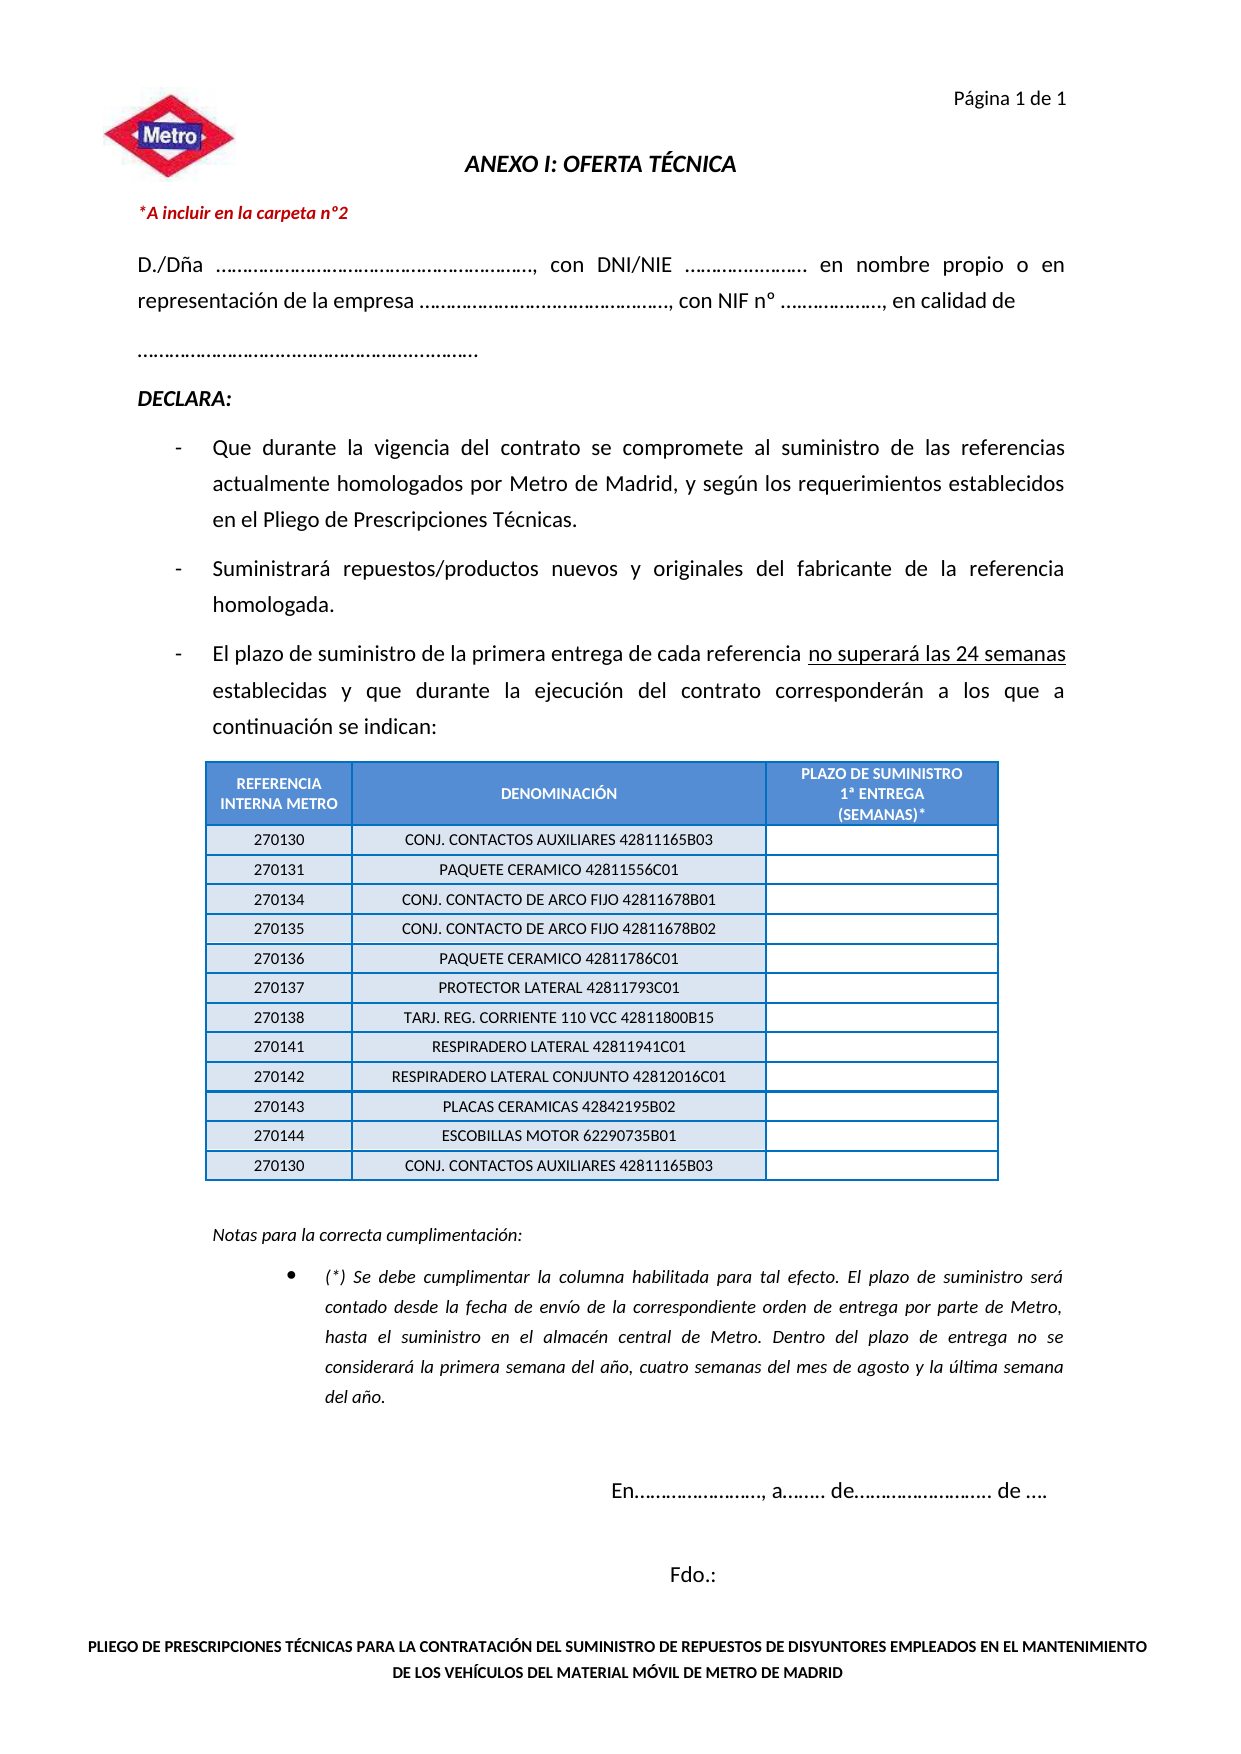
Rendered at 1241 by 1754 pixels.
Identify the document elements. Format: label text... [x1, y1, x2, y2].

table_cell CONJ. CONTACTOS AUXILIARES 42811165B03 [353, 1152, 765, 1179]
table_cell [767, 826, 997, 854]
table_cell 270130 [207, 826, 351, 854]
table_cell 270131 [207, 856, 351, 883]
table_cell [767, 915, 997, 942]
table_cell 270137 [207, 974, 351, 1002]
table_cell 270130 [207, 1152, 351, 1179]
subtitle ANEXO I: OFERTA TÉCNICA [137, 148, 1066, 178]
table_cell 270138 [207, 1004, 351, 1031]
table_cell [767, 1063, 997, 1090]
list (*) Se debe cumplimentar la columna habilitada para tal efecto. El plazo de suministro será contado desde la fecha de envío de la correspondiente orden de entrega por parte de Metro, hasta el suministro en el almacén central de Metro. Dentro del plazo de entrega no se considerará la primera semana del año, cuatro semanas del mes de agosto y la última semana del año. [287, 1266, 1066, 1408]
table_cell 270142 [207, 1063, 351, 1090]
table_cell [767, 1033, 997, 1061]
table_header REFERENCIA INTERNA METRO [207, 763, 351, 824]
table_cell [767, 885, 997, 913]
text En……………………, a…….. de…………………….. de …. [137, 1476, 1066, 1504]
table_cell [767, 1152, 997, 1179]
list El plazo de suministro de la primera entrega de cada referencia no superará las 24 semanas establecidas y que durante la ejecución del contrato corresponderán a los que a continuación se indican: [175, 639, 1066, 740]
table_cell [767, 856, 997, 883]
text ………………………...…………………....……… [137, 335, 1066, 363]
picture [103, 87, 238, 182]
table_cell PROTECTOR LATERAL 42811793C01 [353, 974, 765, 1002]
table_cell PAQUETE CERAMICO 42811786C01 [353, 945, 765, 972]
text DECLARA: [137, 384, 1066, 412]
table_cell 270135 [207, 915, 351, 942]
table_cell 270144 [207, 1122, 351, 1149]
table_cell CONJ. CONTACTO DE ARCO FIJO 42811678B01 [353, 885, 765, 913]
table_cell 270136 [207, 945, 351, 972]
list Que durante la vigencia del contrato se compromete al suministro de las referencias actualmente homologados por Metro de Madrid, y según los requerimientos establecidos en el Pliego de Prescripciones Técnicas. [175, 433, 1066, 533]
table_cell 270134 [207, 885, 351, 913]
table_cell [767, 945, 997, 972]
table_cell [767, 1093, 997, 1120]
table_cell [767, 1004, 997, 1031]
text D./Dña ……………………………………………………, con DNI/NIE …………..……… en nombre propio o en representación de la empresa ……………………..…………………, con NIF nº ….……………, en calidad de [137, 250, 1066, 314]
table_header PLAZO DE SUMINISTRO 1ª ENTREGA (SEMANAS)* [767, 763, 997, 824]
text Notas para la correcta cumplimentación: [212, 1223, 1066, 1246]
table_cell 270143 [207, 1093, 351, 1120]
table_cell ESCOBILLAS MOTOR 62290735B01 [353, 1122, 765, 1149]
table_cell [767, 974, 997, 1002]
table_cell [767, 1122, 997, 1149]
table_cell CONJ. CONTACTO DE ARCO FIJO 42811678B02 [353, 915, 765, 942]
table_cell RESPIRADERO LATERAL CONJUNTO 42812016C01 [353, 1063, 765, 1090]
table_cell CONJ. CONTACTOS AUXILIARES 42811165B03 [353, 826, 765, 854]
text *A incluir en la carpeta nº2 [137, 200, 1066, 225]
table_cell TARJ. REG. CORRIENTE 110 VCC 42811800B15 [353, 1004, 765, 1031]
table_cell PLACAS CERAMICAS 42842195B02 [353, 1093, 765, 1120]
table_header DENOMINACIÓN [353, 763, 765, 824]
table_cell PAQUETE CERAMICO 42811556C01 [353, 856, 765, 883]
table_cell 270141 [207, 1033, 351, 1061]
list Suministrará repuestos/productos nuevos y originales del fabricante de la referencia homologada. [175, 554, 1066, 619]
table_cell RESPIRADERO LATERAL 42811941C01 [353, 1033, 765, 1061]
text Fdo.: [512, 1560, 1066, 1588]
